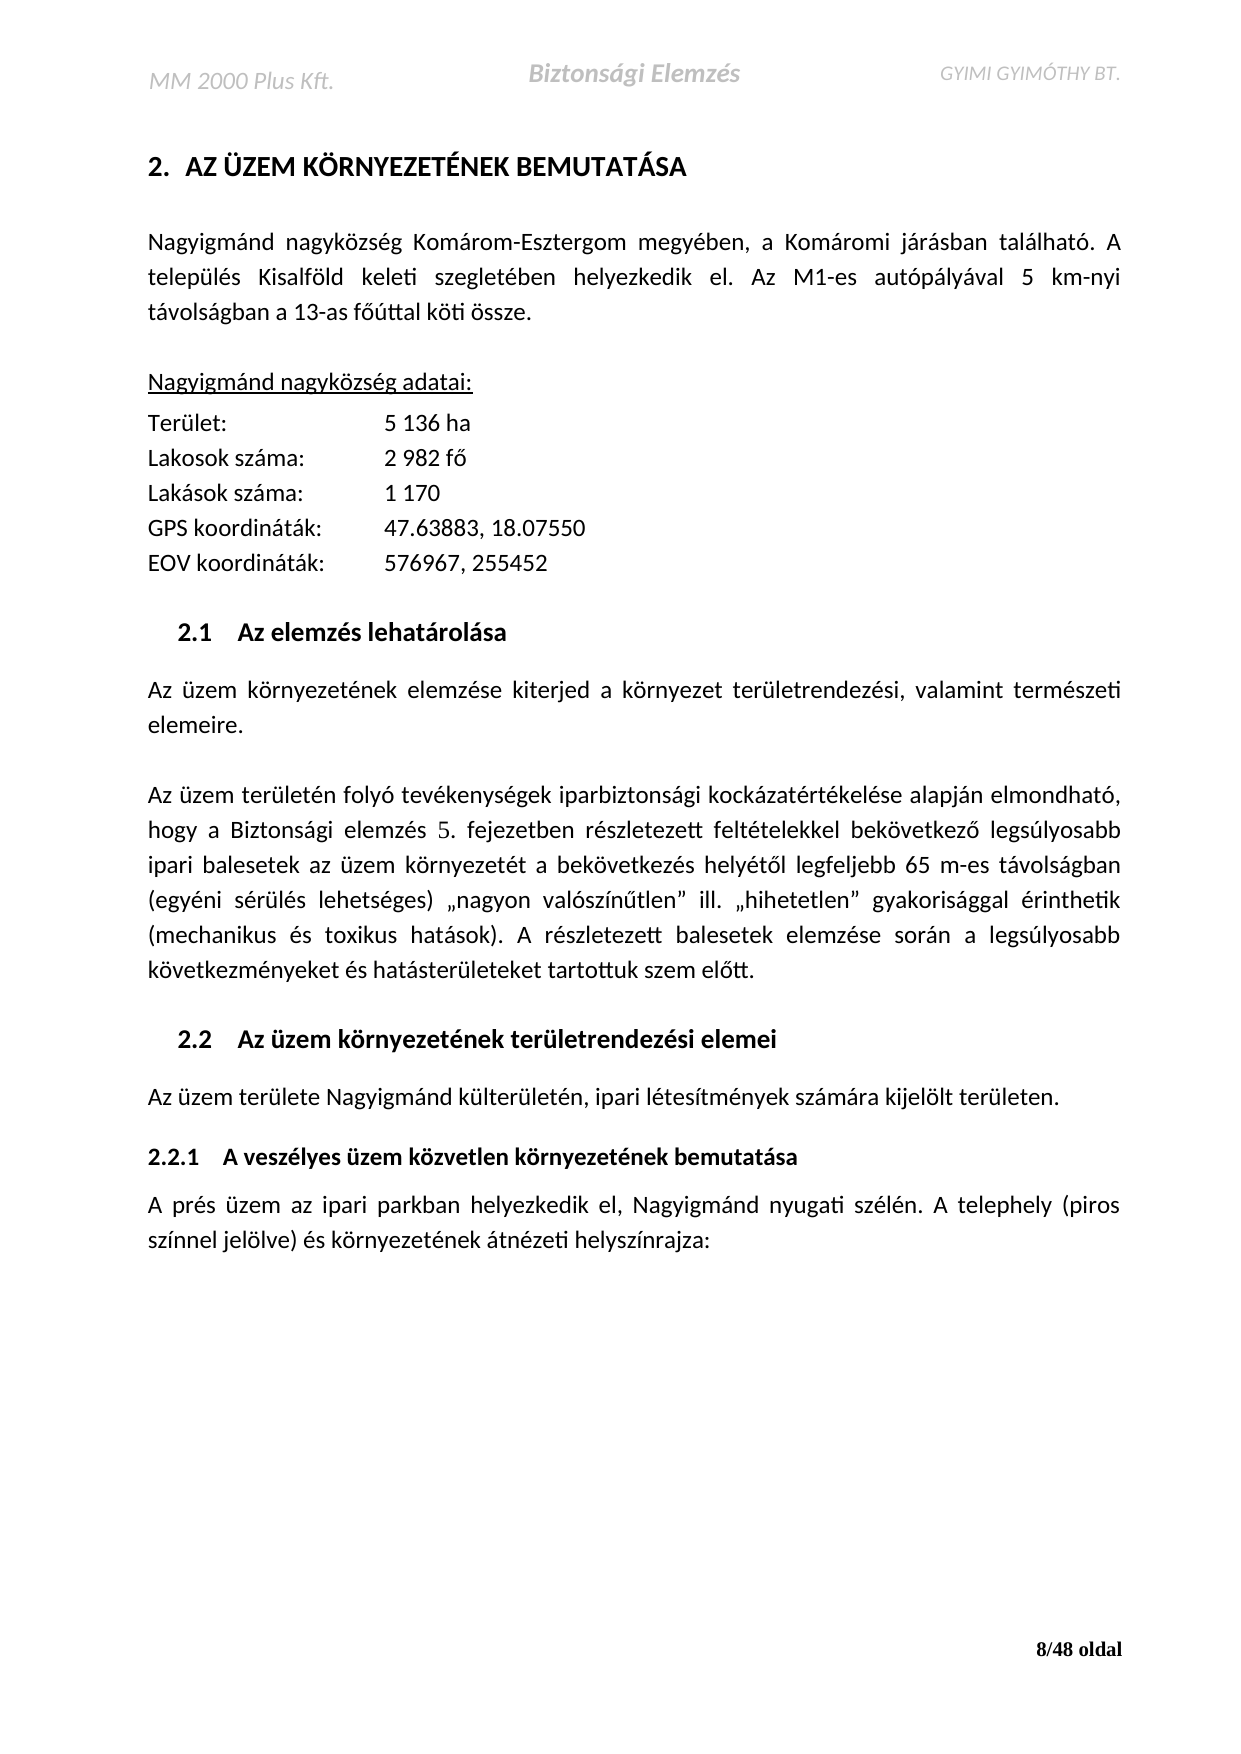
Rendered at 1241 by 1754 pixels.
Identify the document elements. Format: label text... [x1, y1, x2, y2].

subtitle Az elemzés lehatárolása [177, 616, 1122, 649]
text Terület: 5 136 ha Lakosok száma: 2 982 fő Lakások száma: 1 170 GPS koordináták: 47.63883, 18.07550 EOV koordináták: 576967, 255452 [148, 407, 1122, 578]
text Nagyigmánd nagyközség adatai: [148, 366, 1122, 397]
subtitle Az üzem környezetének területrendezési elemei [177, 1023, 1122, 1056]
text Az üzem területén folyó tevékenységek iparbiztonsági kockázatértékelése alapján elmondható, hogy a Biztonsági elemzés 5. fejezetben részletezett feltételekkel bekövetkező legsúlyosabb ipari balesetek az üzem környezetét a bekövetkezés helyétől legfeljebb 65 m-es távolságban (egyéni sérülés lehetséges) „nagyon valószínűtlen” ill. „hihetetlen” gyakorisággal érinthetik (mechanikus és toxikus hatások). A részletezett balesetek elemzése során a legsúlyosabb következményeket és hatásterületeket tartottuk szem előtt. [148, 779, 1122, 985]
text Az üzem területe Nagyigmánd külterületén, ipari létesítmények számára kijelölt területen. [148, 1081, 1122, 1112]
text Nagyigmánd nagyközség Komárom-Esztergom megyében, a Komáromi járásban található. A település Kisalföld keleti szegletében helyezkedik el. Az M1-es autópályával 5 km-nyi távolságban a 13-as főúttal köti össze. [148, 226, 1122, 327]
subtitle AZ ÜZEM KÖRNYEZETÉNEK BEMUTATÁSA [148, 148, 1122, 183]
subtitle A veszélyes üzem közvetlen környezetének bemutatása [148, 1141, 1122, 1172]
text A prés üzem az ipari parkban helyezkedik el, Nagyigmánd nyugati szélén. A telephely (piros színnel jelölve) és környezetének átnézeti helyszínrajza: [148, 1189, 1122, 1254]
text Az üzem környezetének elemzése kiterjed a környezet területrendezési, valamint természeti elemeire. [148, 674, 1122, 740]
